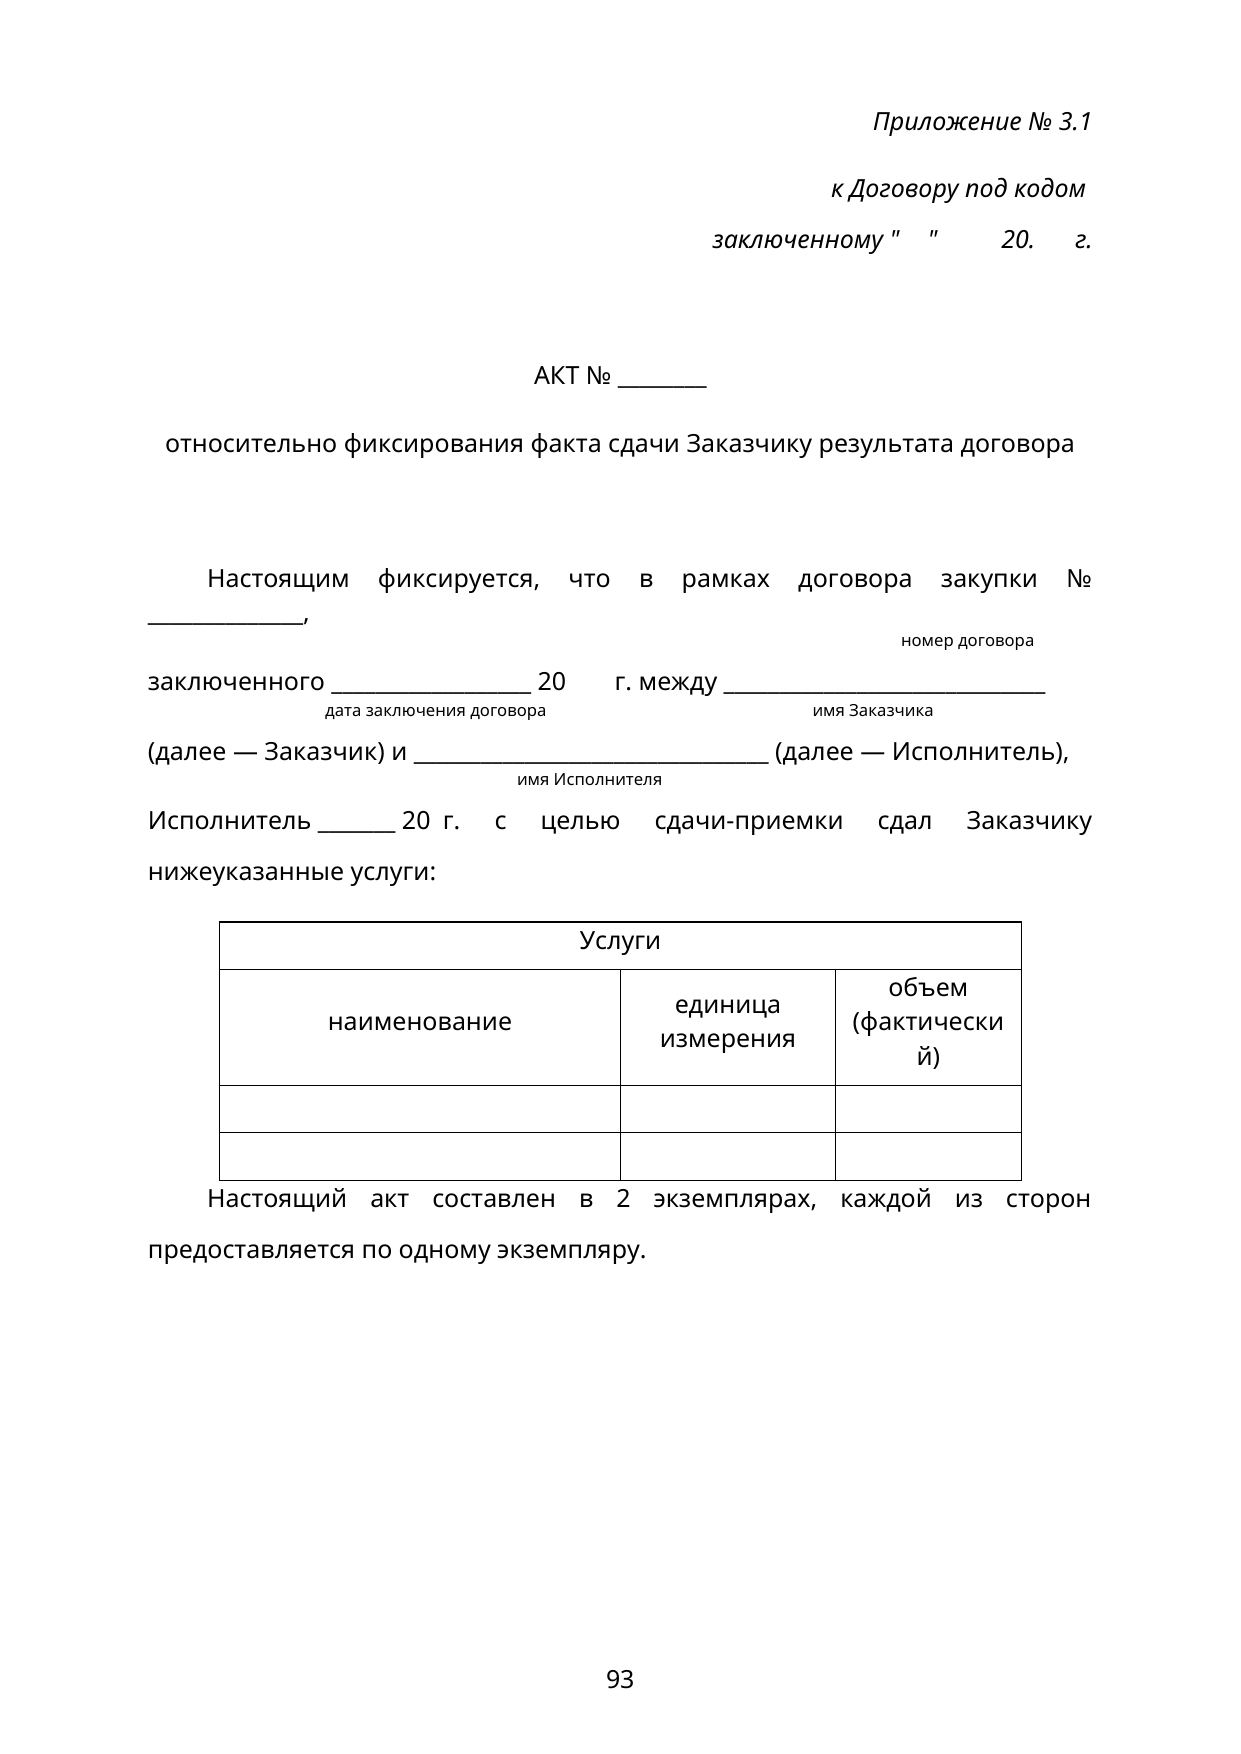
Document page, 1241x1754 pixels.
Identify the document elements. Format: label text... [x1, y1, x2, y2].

text имя Исполнителя [517, 767, 1130, 790]
text Настоящим фиксируется, что в рамках договора закупки № ______________, [148, 561, 1092, 629]
text АКТ № ________ [148, 358, 1092, 392]
table_cell [621, 1086, 835, 1132]
table_header Услуги [220, 923, 1021, 969]
text Настоящий акт составлен в 2 экземплярах, каждой из сторон предоставляется по одному экземпляру. [148, 1181, 1092, 1266]
table_cell наименование [220, 970, 620, 1085]
table_cell [836, 1086, 1021, 1132]
table_cell [836, 1133, 1021, 1180]
table_cell [220, 1133, 620, 1180]
table_cell [621, 1133, 835, 1180]
text Исполнитель _______ 20 г. с целью сдачи-приемки сдал Заказчику нижеуказанные услуги: [148, 803, 1092, 888]
text к Договору под кодом заключенному " " 20. г. [148, 171, 1092, 256]
text Приложение № 3.1 [148, 103, 1092, 137]
text (далее — Заказчик) и ________________________________ (далее — Исполнитель), [148, 733, 1093, 767]
text заключенного __________________ 20 г. между _____________________________ [148, 664, 1092, 698]
table_cell [220, 1086, 620, 1132]
table_cell объем (фактический) [836, 970, 1021, 1085]
text номер договора [901, 629, 1092, 652]
text относительно фиксирования факта сдачи Заказчику результата договора [148, 425, 1092, 459]
text дата заключения договора имя Заказчика [325, 698, 1130, 721]
table_cell единица измерения [621, 970, 835, 1085]
